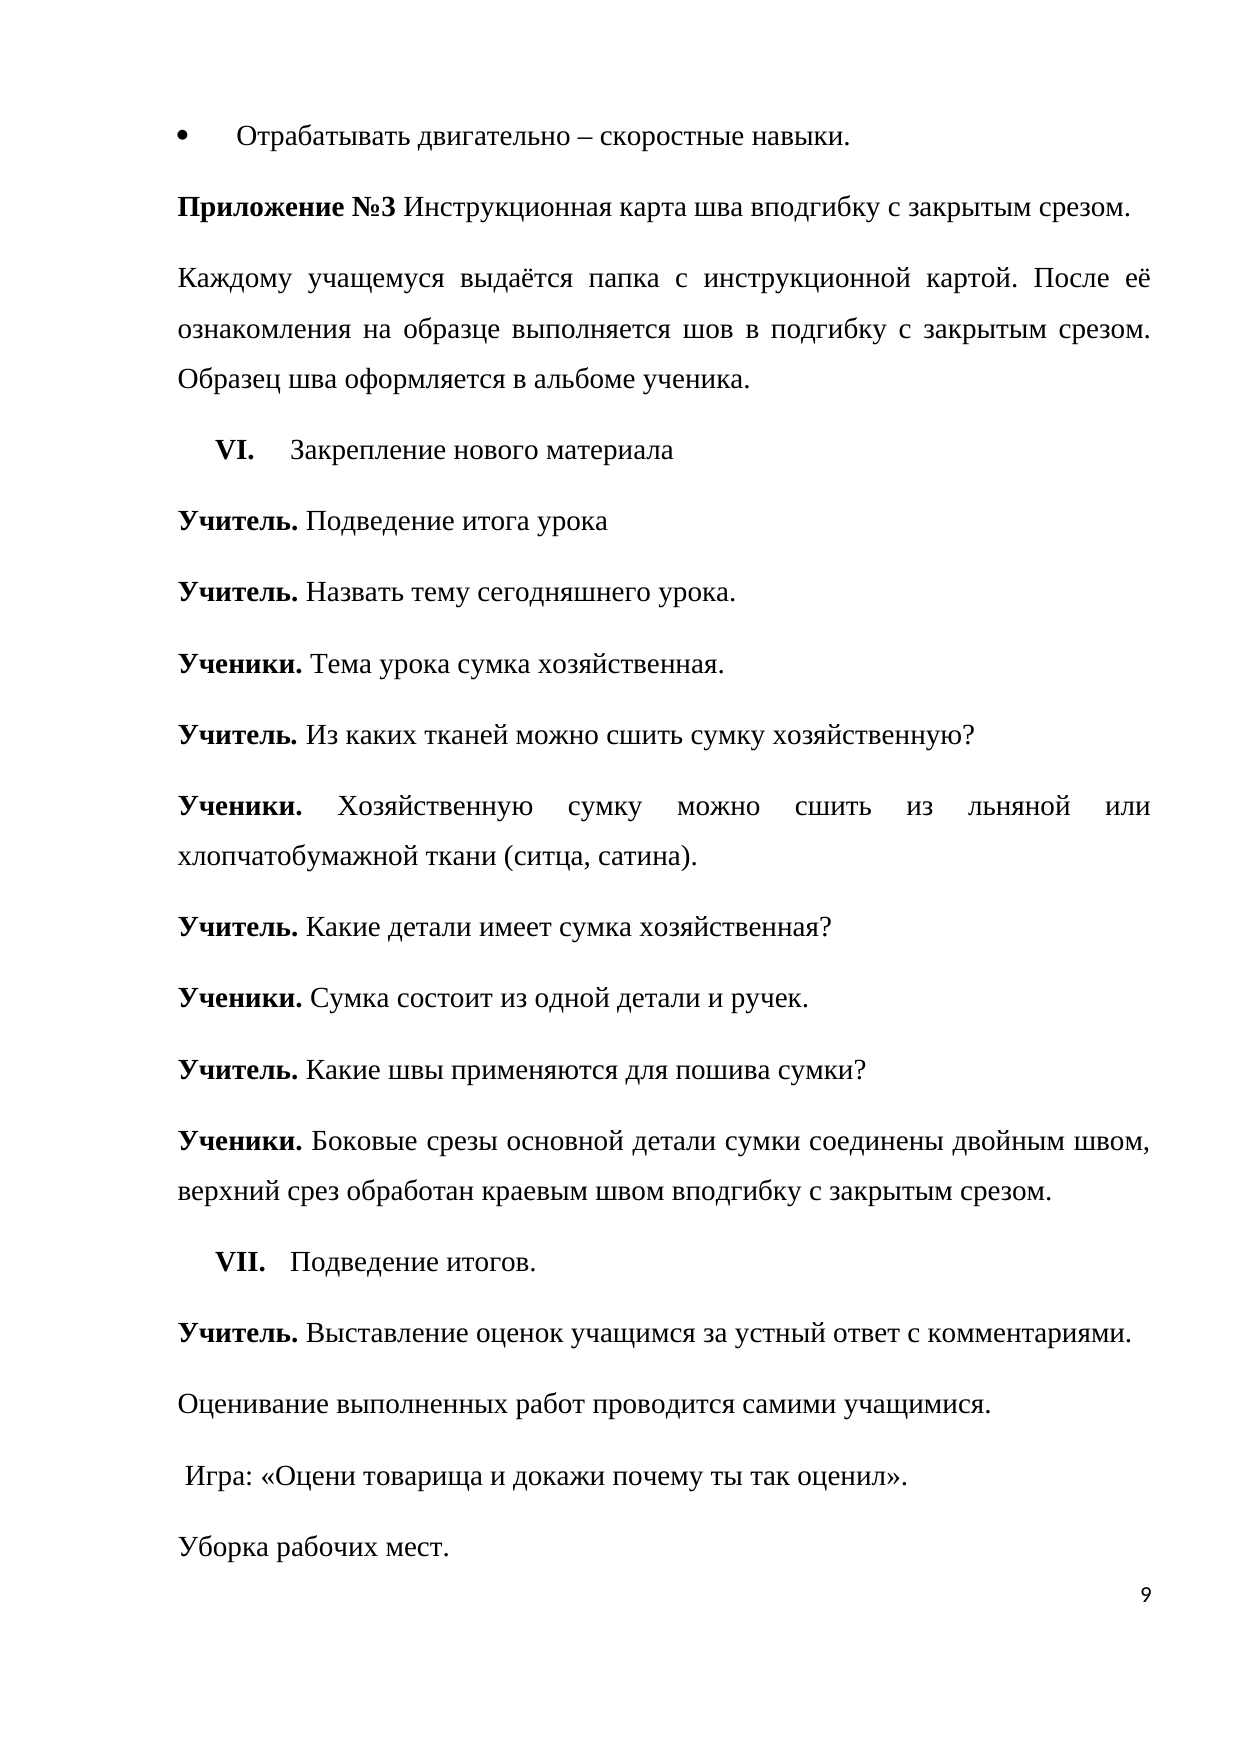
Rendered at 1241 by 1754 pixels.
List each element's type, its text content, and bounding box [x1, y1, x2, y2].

list Подведение итогов. [215, 1244, 1152, 1278]
text Игра: «Оцени товарища и докажи почему ты так оценил». [177, 1458, 1152, 1491]
text Ученики. Боковые срезы основной детали сумки соединены двойным швом, верхний срез обработан краевым швом вподгибку с закрытым срезом. [177, 1123, 1152, 1207]
text Приложение №3 Инструкционная карта шва вподгибку с закрытым срезом. [177, 189, 1152, 223]
text Учитель. Назвать тему сегодняшнего урока. [177, 574, 1152, 608]
text Уборка рабочих мест. [177, 1529, 1152, 1562]
text Учитель. Из каких тканей можно сшить сумку хозяйственную? [177, 717, 1152, 750]
list Отрабатывать двигательно – скоростные навыки. [177, 118, 1152, 152]
text Учитель. Какие детали имеет сумка хозяйственная? [177, 909, 1152, 943]
text Ученики. Хозяйственную сумку можно сшить из льняной или хлопчатобумажной ткани (ситца, сатина). [177, 788, 1152, 872]
text Каждому учащемуся выдаётся папка с инструкционной картой. После её ознакомления на образце выполняется шов в подгибку с закрытым срезом. Образец шва оформляется в альбоме ученика. [177, 261, 1152, 395]
text Учитель. Какие швы применяются для пошива сумки? [177, 1052, 1152, 1085]
text Ученики. Сумка состоит из одной детали и ручек. [177, 981, 1152, 1014]
text Ученики. Тема урока сумка хозяйственная. [177, 646, 1152, 679]
list Закрепление нового материала [215, 432, 1152, 466]
text Учитель. Выставление оценок учащимся за устный ответ с комментариями. [177, 1316, 1152, 1349]
text Учитель. Подведение итога урока [177, 503, 1152, 537]
text Оценивание выполненных работ проводится самими учащимися. [177, 1387, 1152, 1420]
